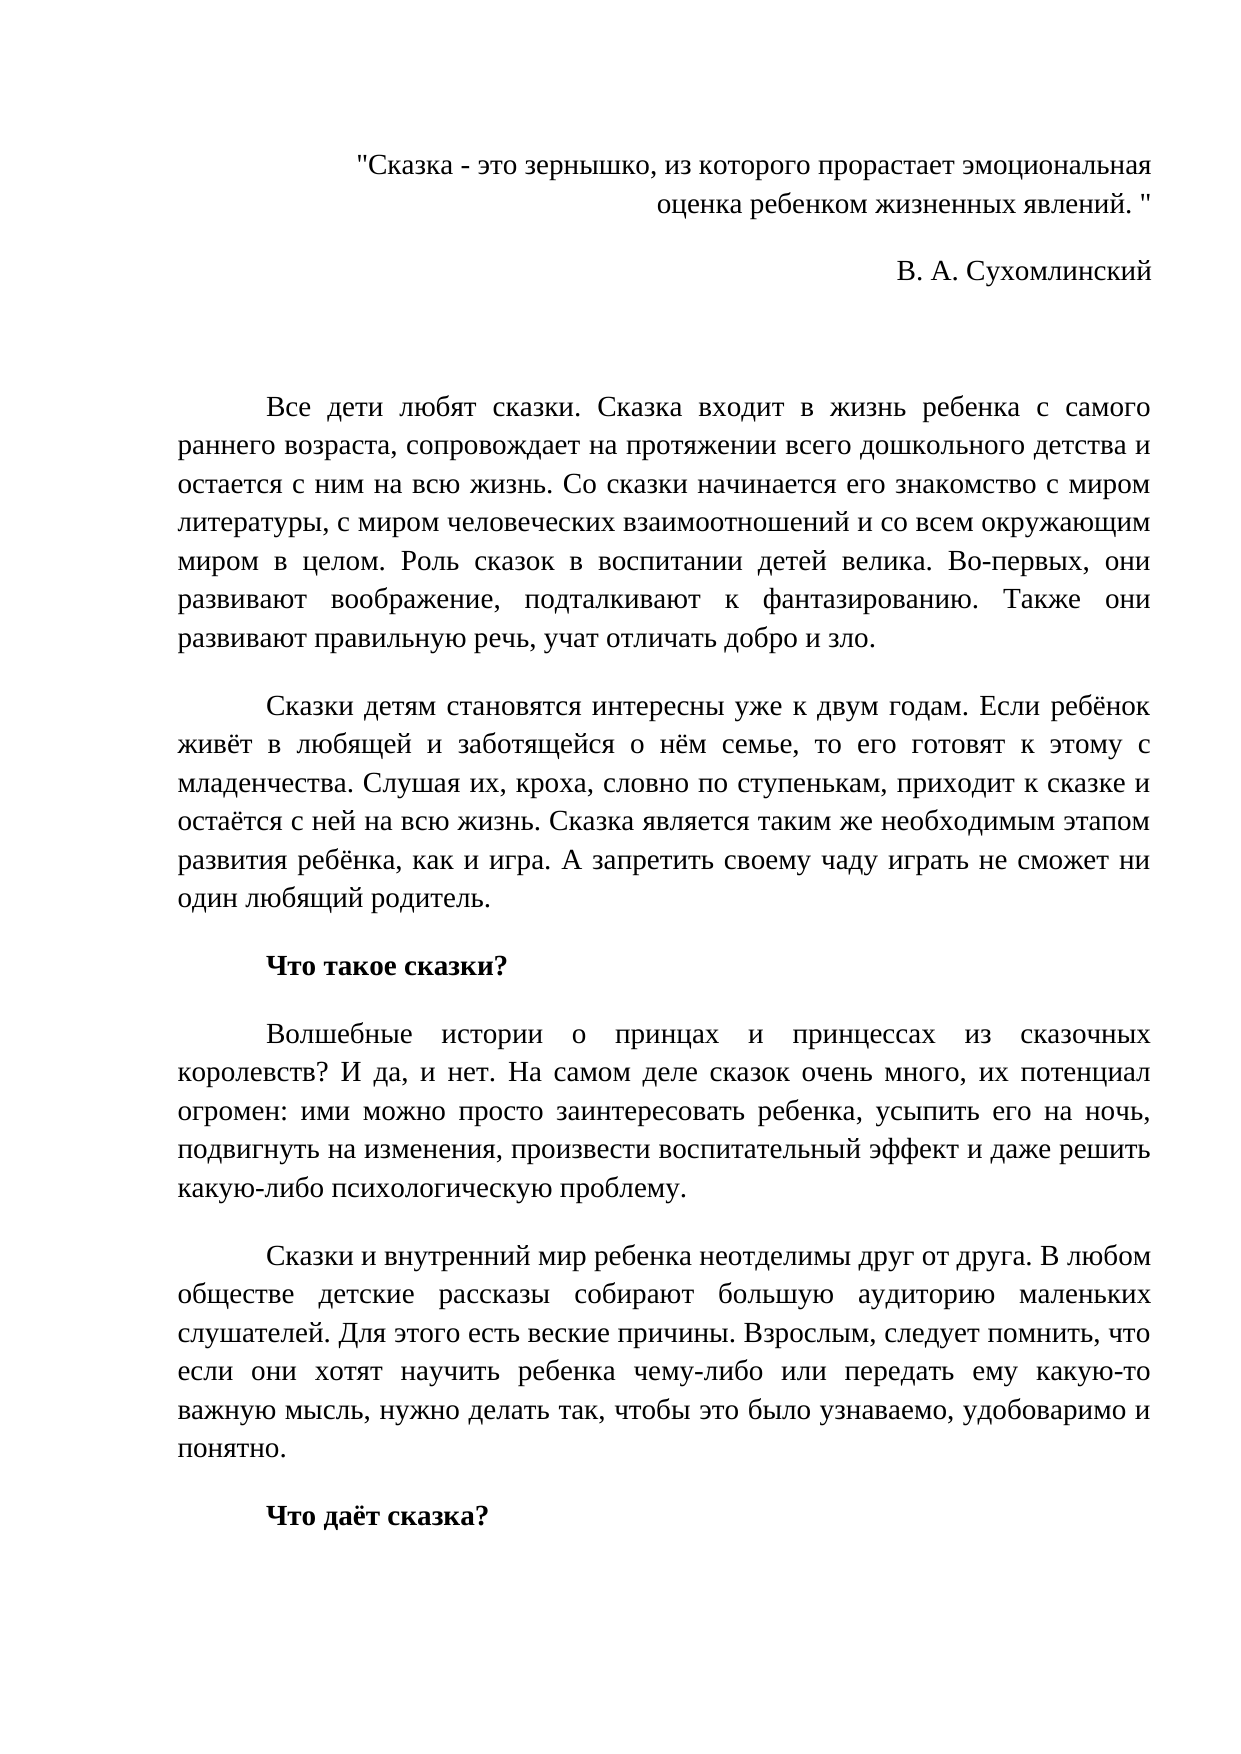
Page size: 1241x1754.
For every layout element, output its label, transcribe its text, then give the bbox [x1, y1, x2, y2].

text Все дети любят сказки. Сказка входит в жизнь ребенка с самого раннего возраста, сопровождает на протяжении всего дошкольного детства и остается с ним на всю жизнь. Со сказки начинается его знакомство с миром литературы, с миром человеческих взаимоотношений и со всем окружающим миром в целом. Роль сказок в воспитании детей велика. Во-первых, они развивают воображение, подталкивают к фантазированию. Также они развивают правильную речь, учат отличать добро и зло. [177, 389, 1152, 654]
text Сказки детям становятся интересны уже к двум годам. Если ребёнок живёт в любящей и заботящейся о нём семье, то его готовят к этому с младенчества. Слушая их, кроха, словно по ступенькам, приходит к сказке и остаётся с ней на всю жизнь. Сказка является таким же необходимым этапом развития ребёнка, как и игра. А запретить своему чаду играть не сможет ни один любящий родитель. [177, 688, 1152, 914]
text Волшебные истории о принцах и принцессах из сказочных королевств? И да, и нет. На самом деле сказок очень много, их потенциал огромен: ими можно просто заинтересовать ребенка, усыпить его на ночь, подвигнуть на изменения, произвести воспитательный эффект и даже решить какую-либо психологическую проблему. [177, 1016, 1152, 1204]
text В. А. Сухомлинский [177, 253, 1152, 287]
text Что такое сказки? [177, 948, 1152, 982]
text Сказки и внутренний мир ребенка неотделимы друг от друга. В любом обществе детские рассказы собирают большую аудиторию маленьких слушателей. Для этого есть веские причины. Взрослым, следует помнить, что если они хотят научить ребенка чему-либо или передать ему какую-то важную мысль, нужно делать так, чтобы это было узнаваемо, удобоваримо и понятно. [177, 1238, 1152, 1464]
text Что даёт сказка? [177, 1498, 1152, 1532]
text "Сказка - это зернышко, из которого прорастает эмоциональная оценка ребенком жизненных явлений. " [177, 147, 1152, 219]
